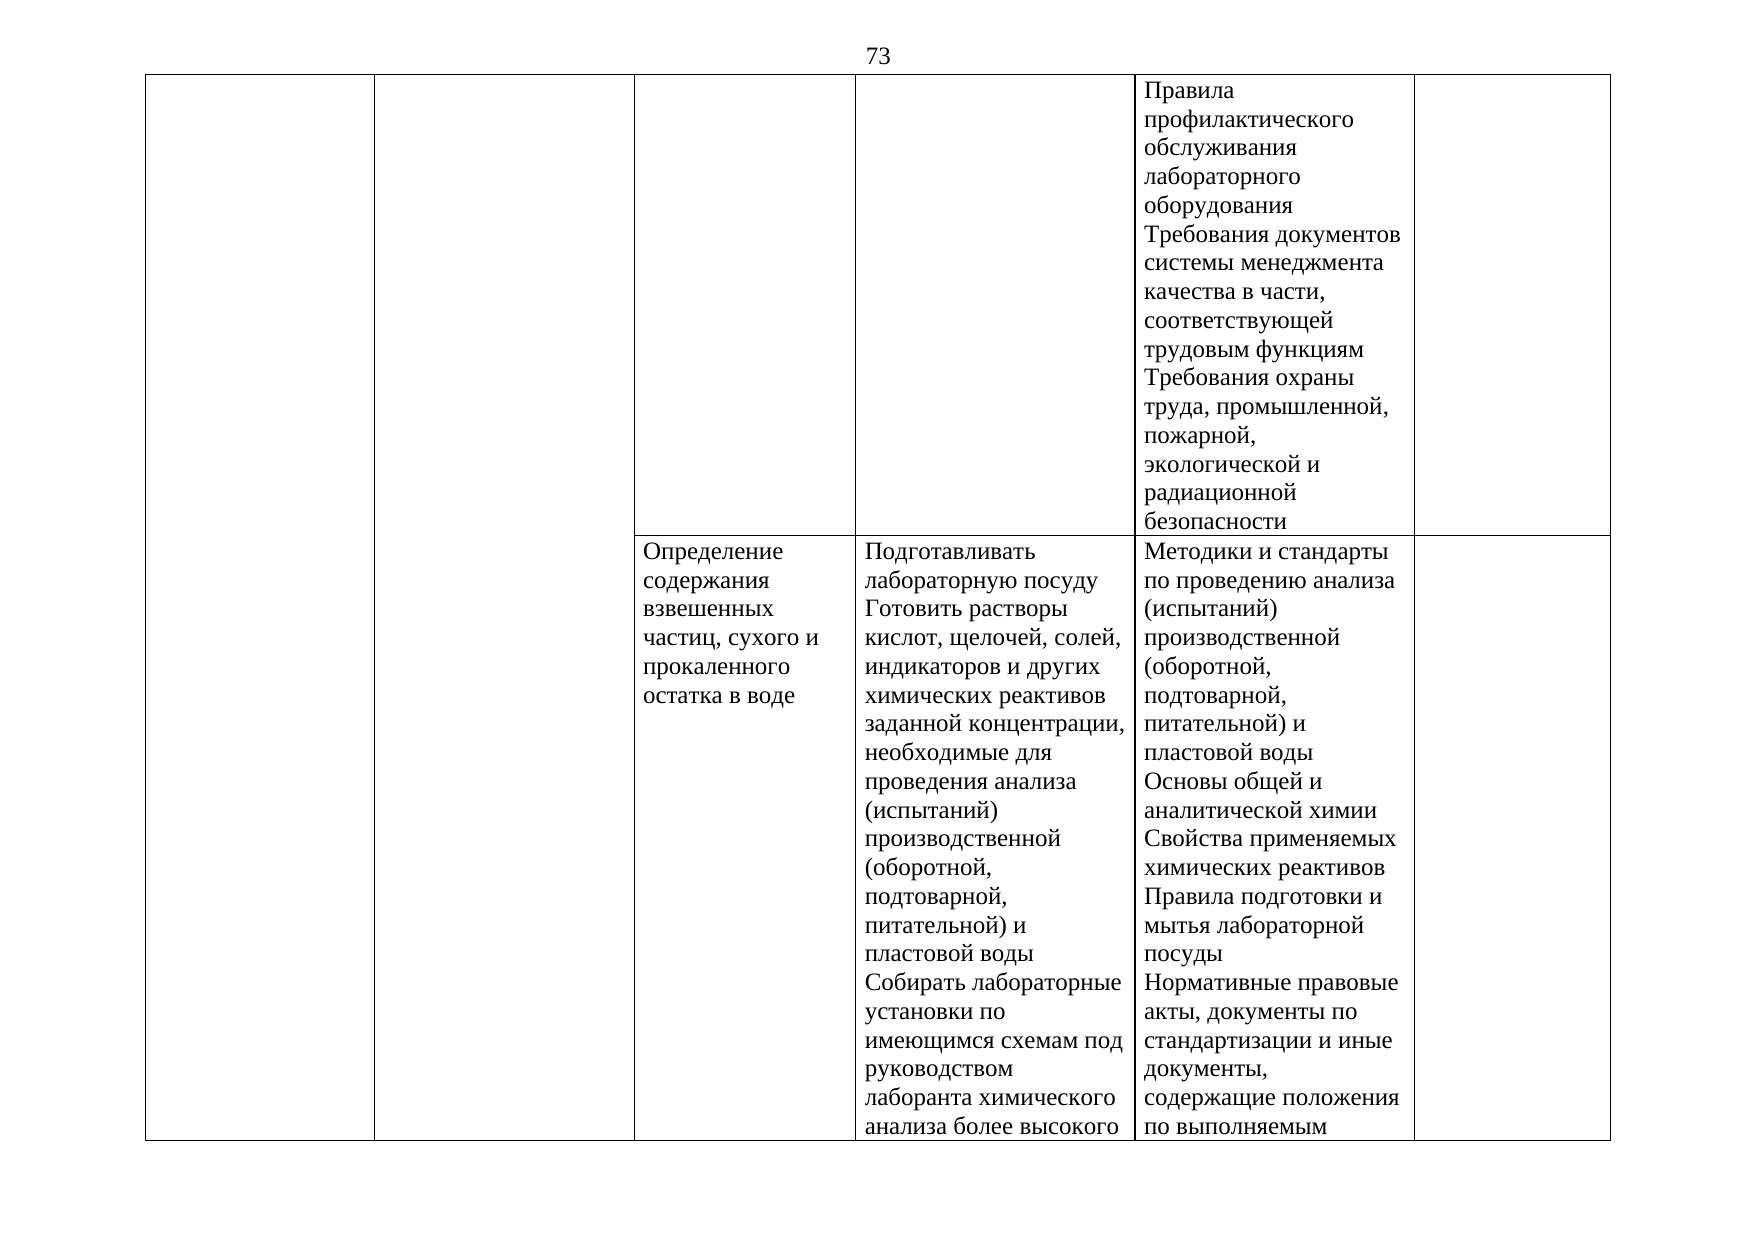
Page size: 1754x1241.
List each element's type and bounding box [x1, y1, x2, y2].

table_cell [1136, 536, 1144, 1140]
table_cell [635, 75, 855, 535]
table_cell [635, 536, 855, 1140]
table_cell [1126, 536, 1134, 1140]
table_cell [856, 75, 1134, 535]
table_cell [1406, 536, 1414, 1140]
table_cell [1415, 75, 1610, 535]
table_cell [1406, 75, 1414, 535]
table_cell [1415, 536, 1610, 1140]
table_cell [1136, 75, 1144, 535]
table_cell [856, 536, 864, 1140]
